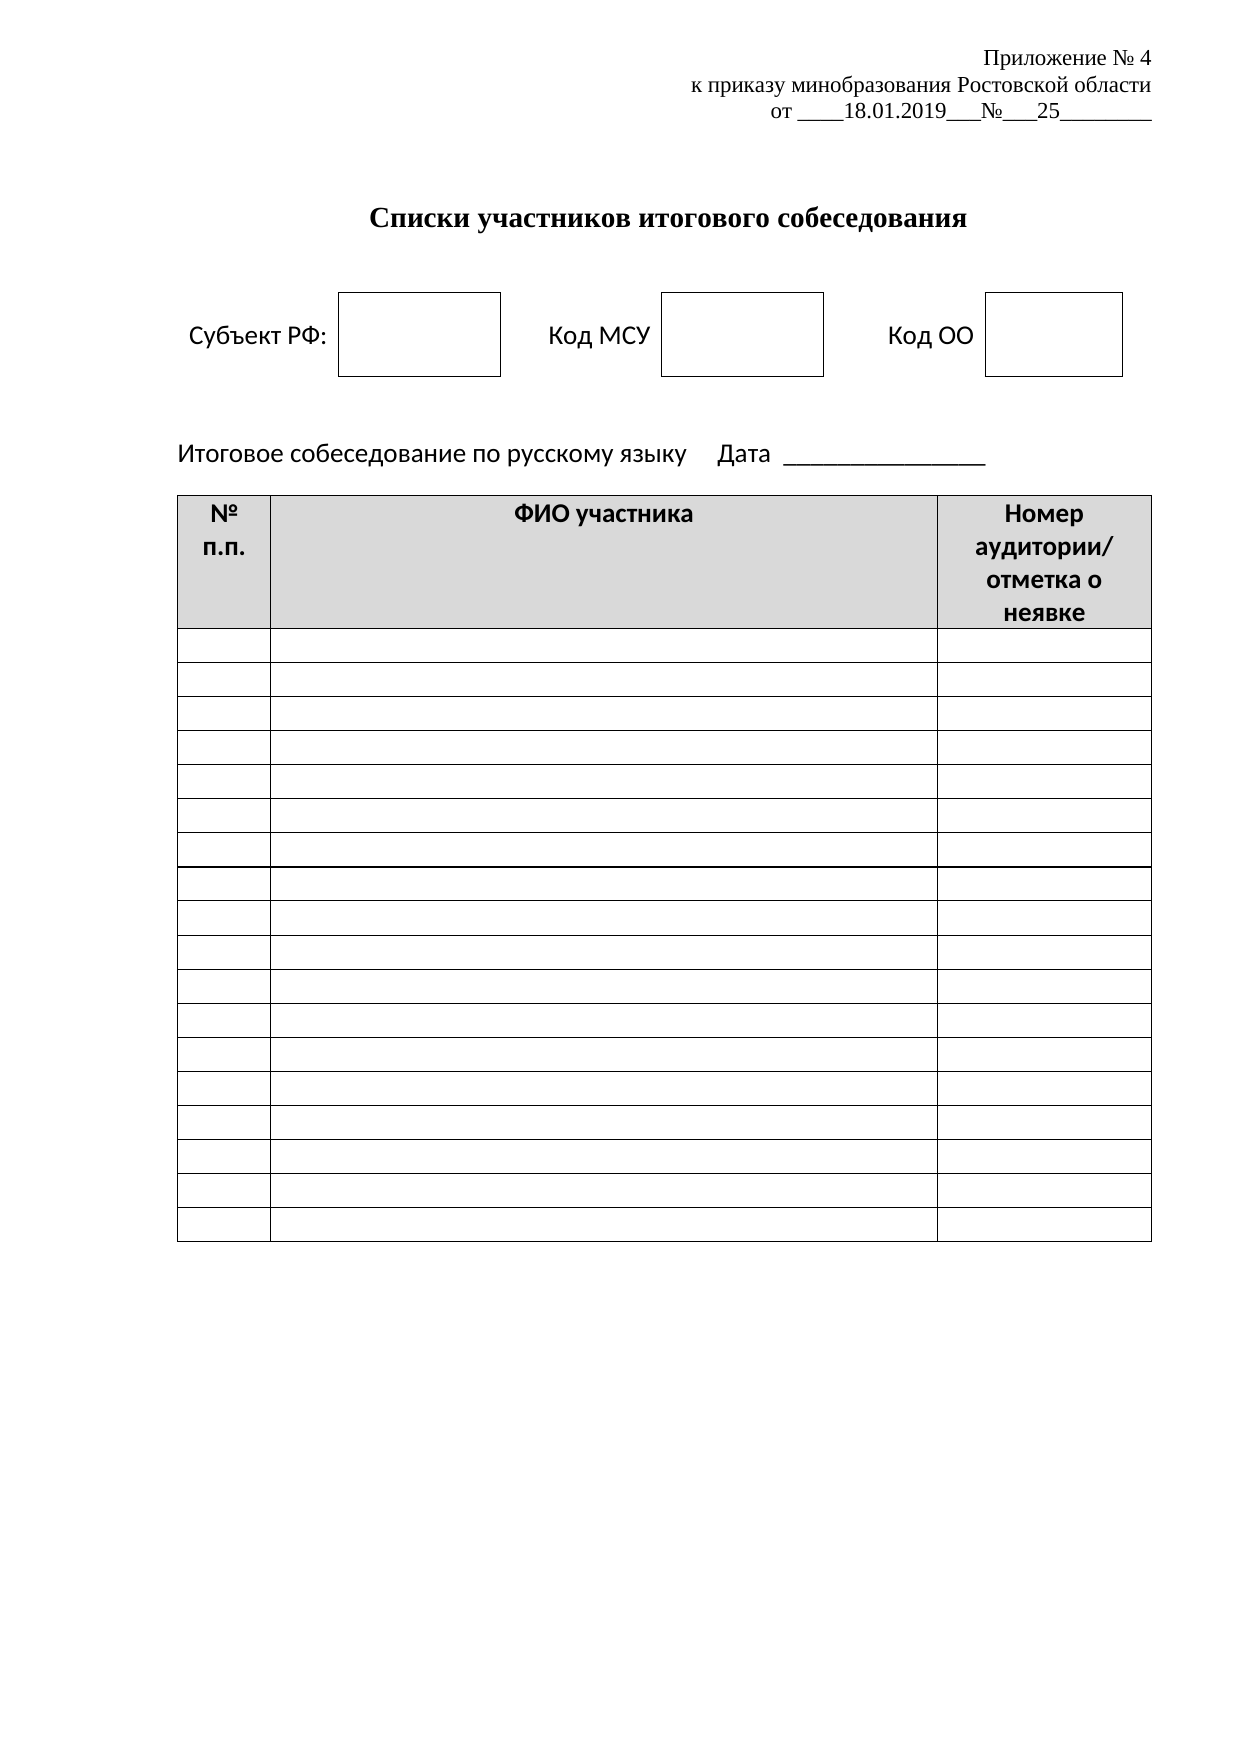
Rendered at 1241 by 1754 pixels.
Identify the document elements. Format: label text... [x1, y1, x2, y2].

table_cell [938, 697, 1151, 730]
table_header [339, 293, 500, 376]
table_cell [271, 765, 937, 798]
table_cell [178, 833, 270, 866]
table_cell [271, 1174, 937, 1207]
table_cell [938, 833, 1151, 866]
table_cell [271, 799, 937, 832]
table_cell [938, 936, 1151, 968]
table_cell [938, 663, 1151, 696]
table_cell [271, 663, 937, 696]
table_header Код ОО [824, 292, 985, 376]
table_cell [178, 663, 270, 696]
table_cell [178, 629, 270, 662]
text к приказу минобразования Ростовской области от ____18.01.2019___№___25________ [177, 71, 1152, 123]
table_cell [938, 1174, 1151, 1207]
table_header № п.п. [178, 496, 270, 628]
table_header Код МСУ [501, 292, 661, 376]
table_cell [938, 1208, 1151, 1241]
table_cell [178, 1004, 270, 1037]
table_cell [178, 901, 270, 934]
table_header Субъект РФ: [177, 292, 338, 376]
table_cell [938, 731, 1151, 764]
table_cell [938, 765, 1151, 798]
table_cell [271, 868, 937, 900]
table_cell [938, 1140, 1151, 1173]
table_cell [271, 1208, 937, 1241]
table_cell [271, 1106, 937, 1139]
table_cell [178, 936, 270, 968]
table_cell [938, 1038, 1151, 1071]
table_cell [178, 970, 270, 1003]
table_cell [178, 799, 270, 832]
table_cell [271, 697, 937, 730]
table_cell [938, 799, 1151, 832]
table_cell [178, 697, 270, 730]
table_cell [271, 629, 937, 662]
table_cell [271, 731, 937, 764]
table_cell [271, 833, 937, 866]
table_cell [178, 1208, 270, 1241]
table_cell [271, 1038, 937, 1071]
table_header Номер аудитории/ отметка о неявке [938, 496, 1151, 628]
table_cell [271, 1072, 937, 1105]
table_cell [938, 1106, 1151, 1139]
table_cell [938, 1004, 1151, 1037]
table_cell [938, 629, 1151, 662]
table_cell [178, 731, 270, 764]
subtitle Списки участников итогового собеседования [177, 200, 1152, 233]
table_cell [938, 970, 1151, 1003]
table_cell [178, 1174, 270, 1207]
table_cell [938, 1072, 1151, 1105]
text Приложение № 4 [177, 44, 1152, 71]
table_header [986, 293, 1122, 376]
table_cell [271, 970, 937, 1003]
table_header ФИО участника [271, 496, 937, 628]
table_cell [271, 936, 937, 968]
table_cell [271, 901, 937, 934]
table_cell [178, 1038, 270, 1071]
table_cell [178, 1072, 270, 1105]
table_cell [938, 901, 1151, 934]
table_cell [178, 868, 270, 900]
table_cell [178, 1106, 270, 1139]
table_cell [178, 765, 270, 798]
table_cell [271, 1140, 937, 1173]
table_header [662, 293, 823, 376]
table_cell [938, 868, 1151, 900]
text Итоговое собеседование по русскому языку Дата _______________ [177, 436, 1152, 469]
table_cell [271, 1004, 937, 1037]
table_cell [178, 1140, 270, 1173]
